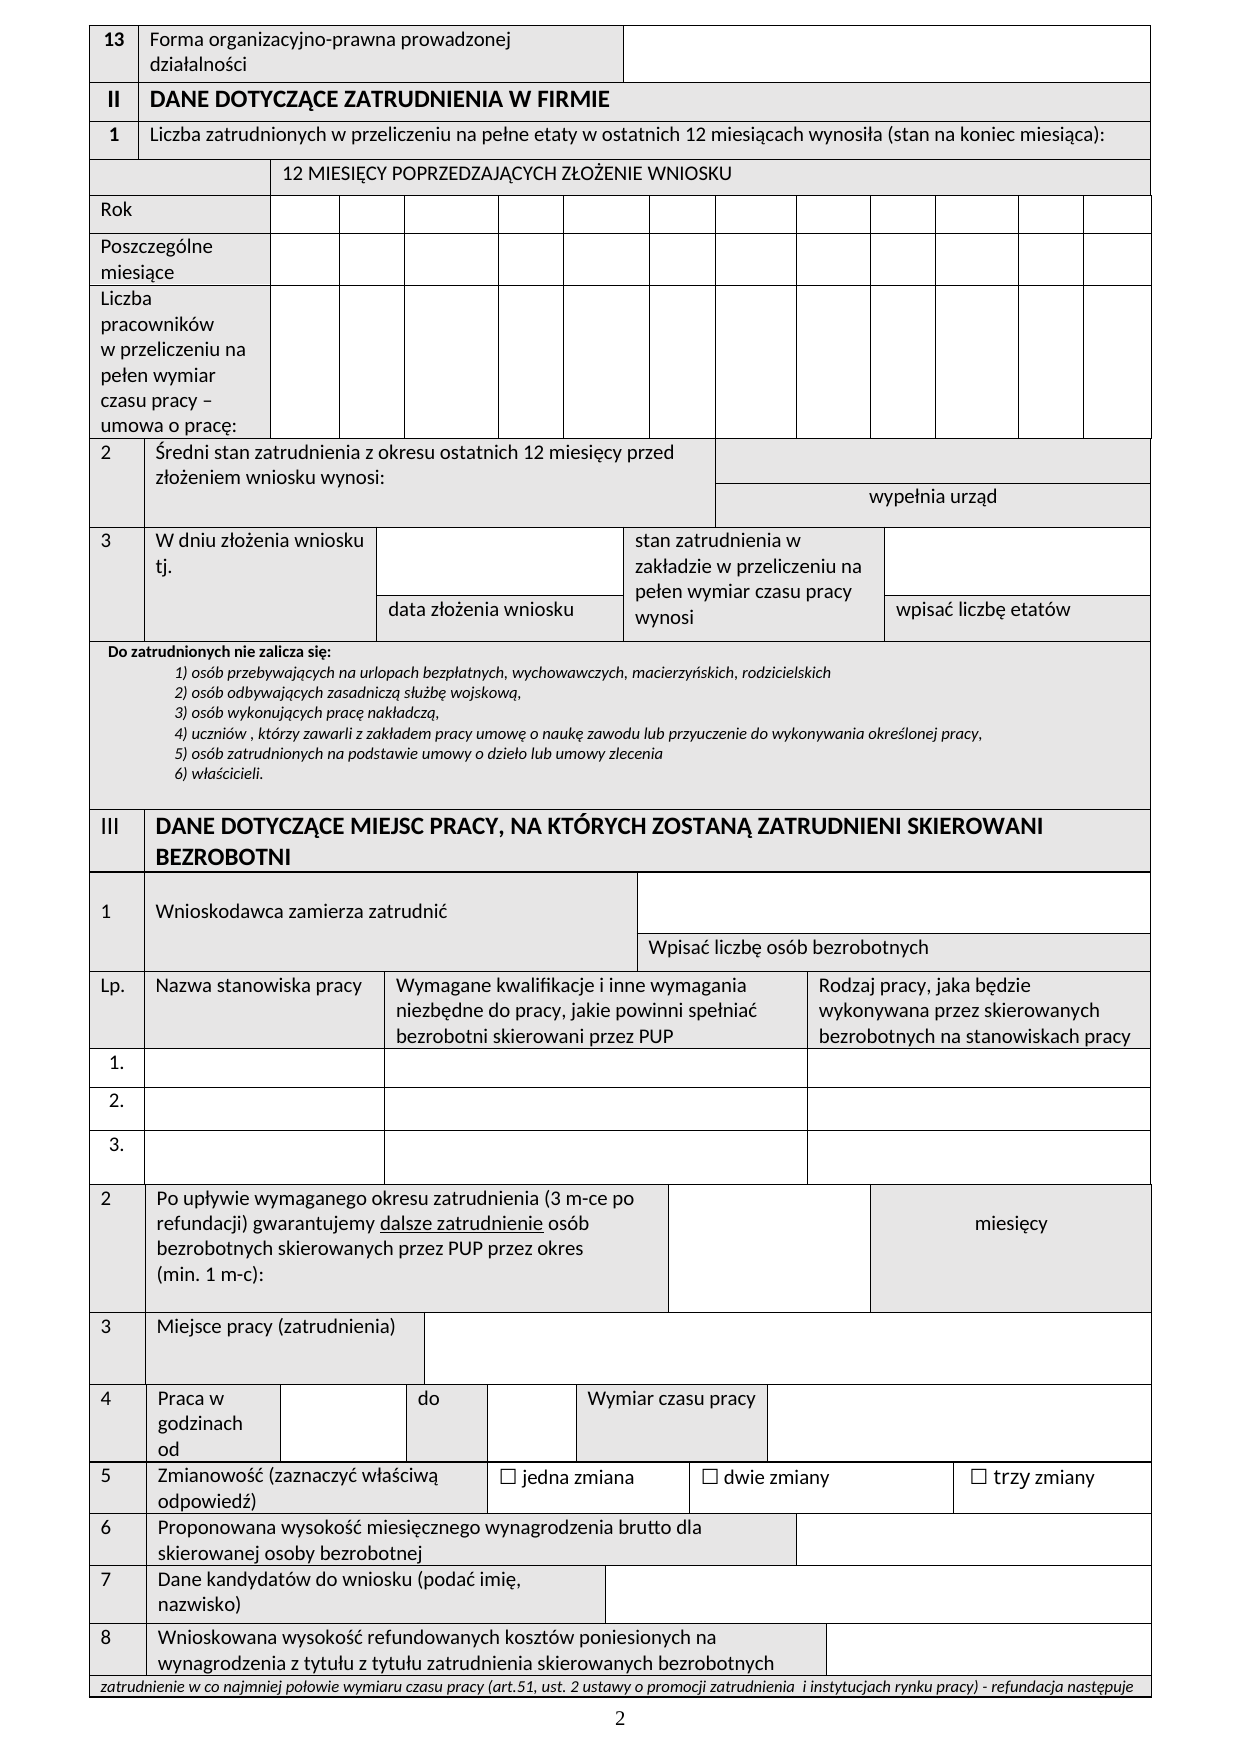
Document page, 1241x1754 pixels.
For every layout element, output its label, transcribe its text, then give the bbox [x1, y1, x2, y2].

table_cell 13 [90, 26, 138, 82]
table_cell [499, 286, 563, 438]
table_cell [716, 234, 796, 284]
table_cell stan zatrudnienia w zakładzie w przeliczeniu na pełen wymiar czasu pracy wynosi [624, 528, 884, 641]
table_cell [281, 1385, 406, 1461]
table_cell [638, 873, 1150, 933]
table_cell miesięcy [871, 1185, 1151, 1312]
table_cell 3 [90, 528, 144, 641]
table_cell [385, 1088, 807, 1130]
table_cell [271, 286, 339, 438]
table_cell [1084, 234, 1151, 284]
table_cell [340, 234, 404, 284]
table_cell Poszczególne miesiące [90, 234, 270, 284]
table_cell [716, 196, 796, 233]
table_cell [488, 1385, 576, 1461]
table_cell [936, 196, 1018, 233]
table_cell [936, 286, 1018, 438]
table_cell Wymiar czasu pracy [577, 1385, 767, 1461]
table_cell Forma organizacyjno-prawna prowadzonej działalności [139, 26, 623, 82]
table_cell 6 [90, 1514, 146, 1565]
table_cell [1019, 234, 1083, 284]
table_cell [797, 196, 870, 233]
table_cell [797, 234, 870, 284]
table_cell Zmianowość (zaznaczyć właściwą odpowiedź) [147, 1463, 487, 1513]
table_cell 3 [90, 1313, 145, 1384]
table_cell 1 [90, 873, 144, 971]
table_cell Liczba pracowników w przeliczeniu na pełen wymiar czasu pracy – umowa o pracę: [90, 286, 270, 438]
table_cell [499, 234, 563, 284]
table_cell [425, 1313, 1151, 1384]
table_cell 8 [90, 1624, 146, 1675]
table_cell Wymagane kwalifikacje i inne wymagania niezbędne do pracy, jakie powinni spełniać bezrobotni skierowani przez PUP [385, 972, 807, 1048]
table_cell Po upływie wymaganego okresu zatrudnienia (3 m-ce po refundacji) gwarantujemy dalsze zatrudnienie osób bezrobotnych skierowanych przez PUP przez okres (min. 1 m-c): [146, 1185, 668, 1312]
table_cell 3. [90, 1131, 144, 1184]
table_cell [716, 286, 796, 438]
table_cell Lp. [90, 972, 144, 1048]
table_cell [145, 1088, 384, 1130]
table_cell [797, 286, 870, 438]
table_cell 2 [90, 439, 144, 527]
table_cell II [90, 83, 138, 121]
table_cell [808, 1131, 1150, 1184]
table_cell [871, 196, 935, 233]
table_cell Nazwa stanowiska pracy [145, 972, 384, 1048]
table_cell Średni stan zatrudnienia z okresu ostatnich 12 miesięcy przed złożeniem wniosku wynosi: [145, 439, 715, 527]
table_cell [271, 234, 339, 284]
table_cell do [407, 1385, 487, 1461]
table_cell [377, 528, 623, 595]
table_cell [564, 234, 649, 284]
table_cell Miejsce pracy (zatrudnienia) [146, 1313, 424, 1384]
table_cell [405, 196, 498, 233]
table_cell [405, 234, 498, 284]
table_cell Liczba zatrudnionych w przeliczeniu na pełne etaty w ostatnich 12 miesiącach wynosiła (stan na koniec miesiąca): [139, 122, 1150, 159]
table_cell ☐ trzy zmiany [954, 1463, 1151, 1513]
table_cell 2 [90, 1185, 145, 1312]
table_cell 1. [90, 1049, 144, 1087]
table_cell [669, 1185, 870, 1312]
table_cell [90, 1676, 1151, 1696]
table_cell [936, 234, 1018, 284]
table_cell [340, 196, 404, 233]
table_cell [564, 196, 649, 233]
table_cell ☐ dwie zmiany [690, 1463, 953, 1513]
table_cell [871, 234, 935, 284]
table_cell [716, 439, 1150, 483]
table_cell [385, 1131, 807, 1184]
table_cell DANE DOTYCZĄCE ZATRUDNIENIA W FIRMIE [139, 83, 1150, 121]
table_cell [405, 286, 498, 438]
table_cell DANE DOTYCZĄCE MIEJSC PRACY, NA KTÓRYCH ZOSTANĄ ZATRUDNIENI SKIEROWANI BEZROBOTNI [145, 810, 1150, 871]
table_cell 12 MIESIĘCY POPRZEDZAJĄCYCH ZŁOŻENIE WNIOSKU [271, 160, 1150, 195]
table_cell [650, 196, 715, 233]
table_cell [827, 1624, 1151, 1675]
table_cell [271, 196, 339, 233]
table_cell Do zatrudnionych nie zalicza się: 1) osób przebywających na urlopach bezpłatnych, wychowawczych, macierzyńskich, rodzicielskich 2) osób odbywających zasadniczą służbę wojskową, 3) osób wykonujących pracę nakładczą, 4) uczniów , którzy zawarli z zakładem pracy umowę o naukę zawodu lub przyuczenie do wykonywania określonej pracy, 5) osób zatrudnionych na podstawie umowy o dzieło lub umowy zlecenia 6) właścicieli. [90, 642, 1150, 809]
table_cell [1084, 286, 1151, 438]
table_cell [606, 1566, 1151, 1623]
table_cell [650, 234, 715, 284]
table_cell Dane kandydatów do wniosku (podać imię, nazwisko) [147, 1566, 605, 1623]
table_cell [797, 1514, 1151, 1565]
table_cell III [90, 810, 144, 871]
table_cell [145, 1049, 384, 1087]
table_cell [1084, 196, 1151, 233]
table_cell [624, 26, 1150, 82]
table_cell Praca w godzinach od [147, 1385, 280, 1461]
table_cell Proponowana wysokość miesięcznego wynagrodzenia brutto dla skierowanej osoby bezrobotnej [147, 1514, 796, 1565]
table_cell [90, 160, 270, 195]
table_cell [808, 1049, 1150, 1087]
table_cell wpisać liczbę etatów [885, 596, 1150, 641]
table_cell jedna zmiana [488, 1463, 689, 1513]
table_cell [808, 1088, 1150, 1130]
table_cell wypełnia urząd [716, 484, 1150, 527]
table_cell Wpisać liczbę osób bezrobotnych [638, 934, 1150, 971]
table_cell 4 [90, 1385, 146, 1461]
table_cell [499, 196, 563, 233]
table_cell [885, 528, 1150, 595]
table_cell [1019, 286, 1083, 438]
table_cell 7 [90, 1566, 146, 1623]
table_cell data złożenia wniosku [377, 596, 623, 641]
table_cell [145, 1131, 384, 1184]
table_cell [385, 1049, 807, 1087]
table_cell W dniu złożenia wniosku tj. [145, 528, 376, 641]
table_cell 2. [90, 1088, 144, 1130]
table_cell [340, 286, 404, 438]
table_cell [564, 286, 649, 438]
table_cell 5 [90, 1463, 146, 1513]
table_cell [768, 1385, 1151, 1461]
table_cell Wnioskowana wysokość refundowanych kosztów poniesionych na wynagrodzenia z tytułu z tytułu zatrudnienia skierowanych bezrobotnych [147, 1624, 826, 1675]
table_cell Wnioskodawca zamierza zatrudnić [145, 873, 637, 971]
table_cell [1019, 196, 1083, 233]
table_cell Rok [90, 196, 270, 233]
table_cell [650, 286, 715, 438]
table_cell 1 [90, 122, 138, 159]
table_cell [871, 286, 935, 438]
table_cell Rodzaj pracy, jaka będzie wykonywana przez skierowanych bezrobotnych na stanowiskach pracy [808, 972, 1150, 1048]
